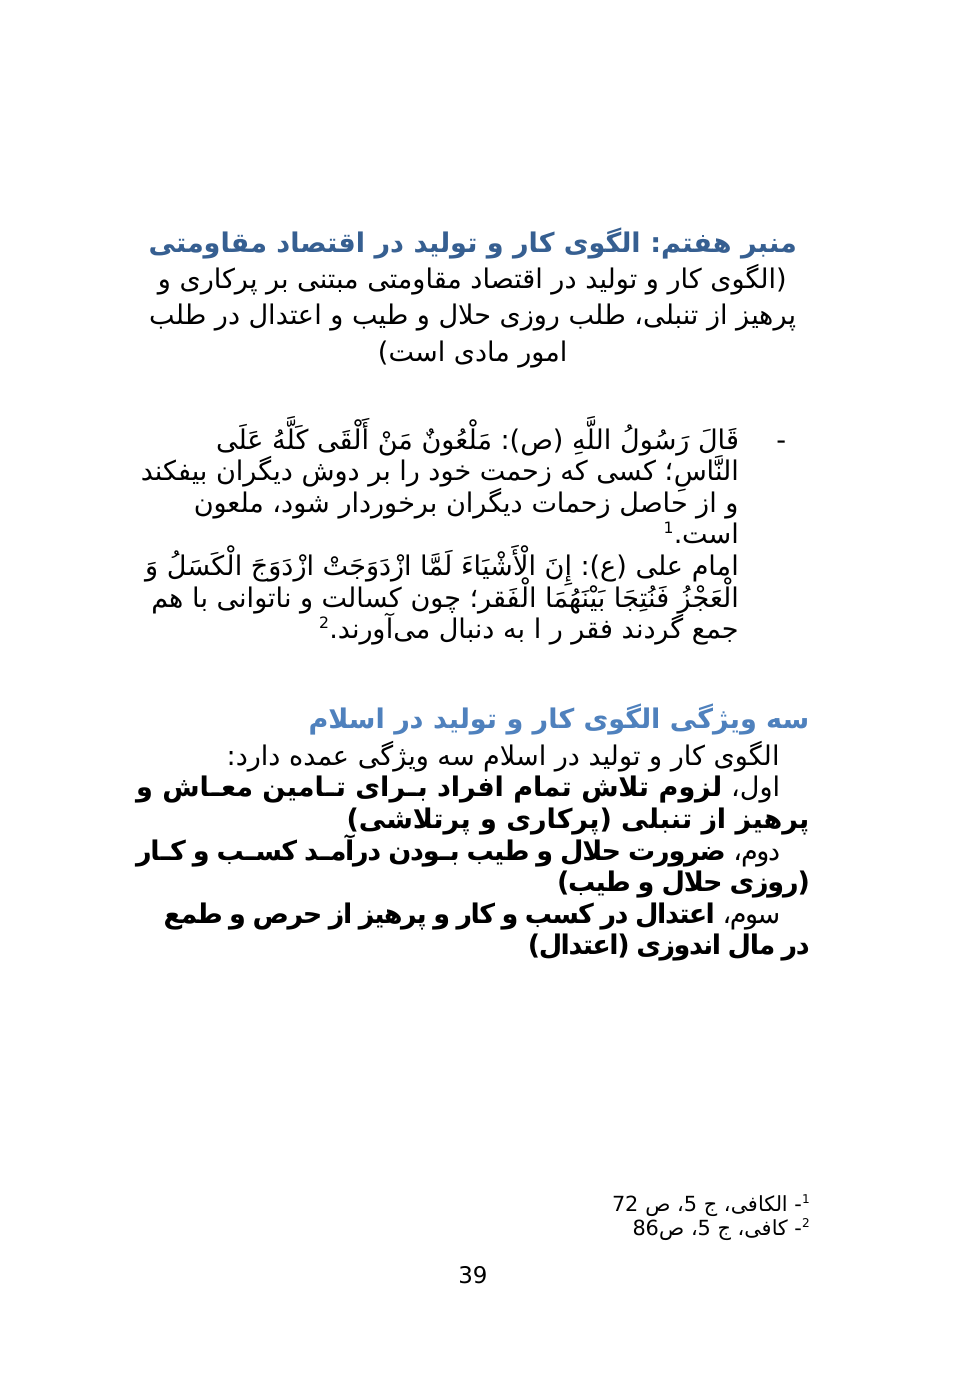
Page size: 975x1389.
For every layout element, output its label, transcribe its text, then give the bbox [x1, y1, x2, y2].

list قَالَ رَسُولُ اللَّهِ (ص‏): مَلْعُونٌ‏ مَنْ‏ أَلْقَى‏ كَلَّهُ عَلَى النَّاسِ؛ کسی که زحمت خود را بر دوش دیگران بیفکند و از حاصل زحمات دیگران برخوردار شود، ملعون است. [136, 424, 776, 550]
text سوم، اعتدال در کسب و کار و پرهیز از حرص و طمع در مال اندوزی (اعتدال) [136, 898, 809, 961]
subtitle سه ویژگی الگوی کار و تولید در اسلام [136, 704, 809, 735]
text (الگوی کار و تولید در اقتصاد مقاومتی مبتنی بر پرکاری و پرهیز از تنبلی، طلب روزی حلال و طیب و اعتدال در طلب امور مادی است) [136, 263, 809, 367]
subtitle منبر هفتم: الگوی کار و تولید در اقتصاد مقاومتی [136, 227, 809, 259]
text الگوی کار و تولید در اسلام سه ویژگی عمده دارد: [136, 740, 809, 772]
text امام علی (ع): إِنَ‏ الْأَشْيَاءَ لَمَّا ازْدَوَجَتْ‏ ازْدَوَجَ الْكَسَلُ وَ الْعَجْزُ فَنُتِجَا بَيْنَهُمَا الْفَقر؛ چون کسالت و ناتوانی با هم جمع گردند فقر ر ا به دنبال می‌آورند. [136, 550, 739, 645]
text دوم، ضرورت حلال و طیب بودن درآمد کسب و کار (روزی حلال و طیب) [136, 835, 809, 898]
text اول، لزوم تلاش تمام افراد برای تامین معاش و پرهیز از تنبلی (پرکاری و پرتلاشی) [136, 772, 809, 835]
